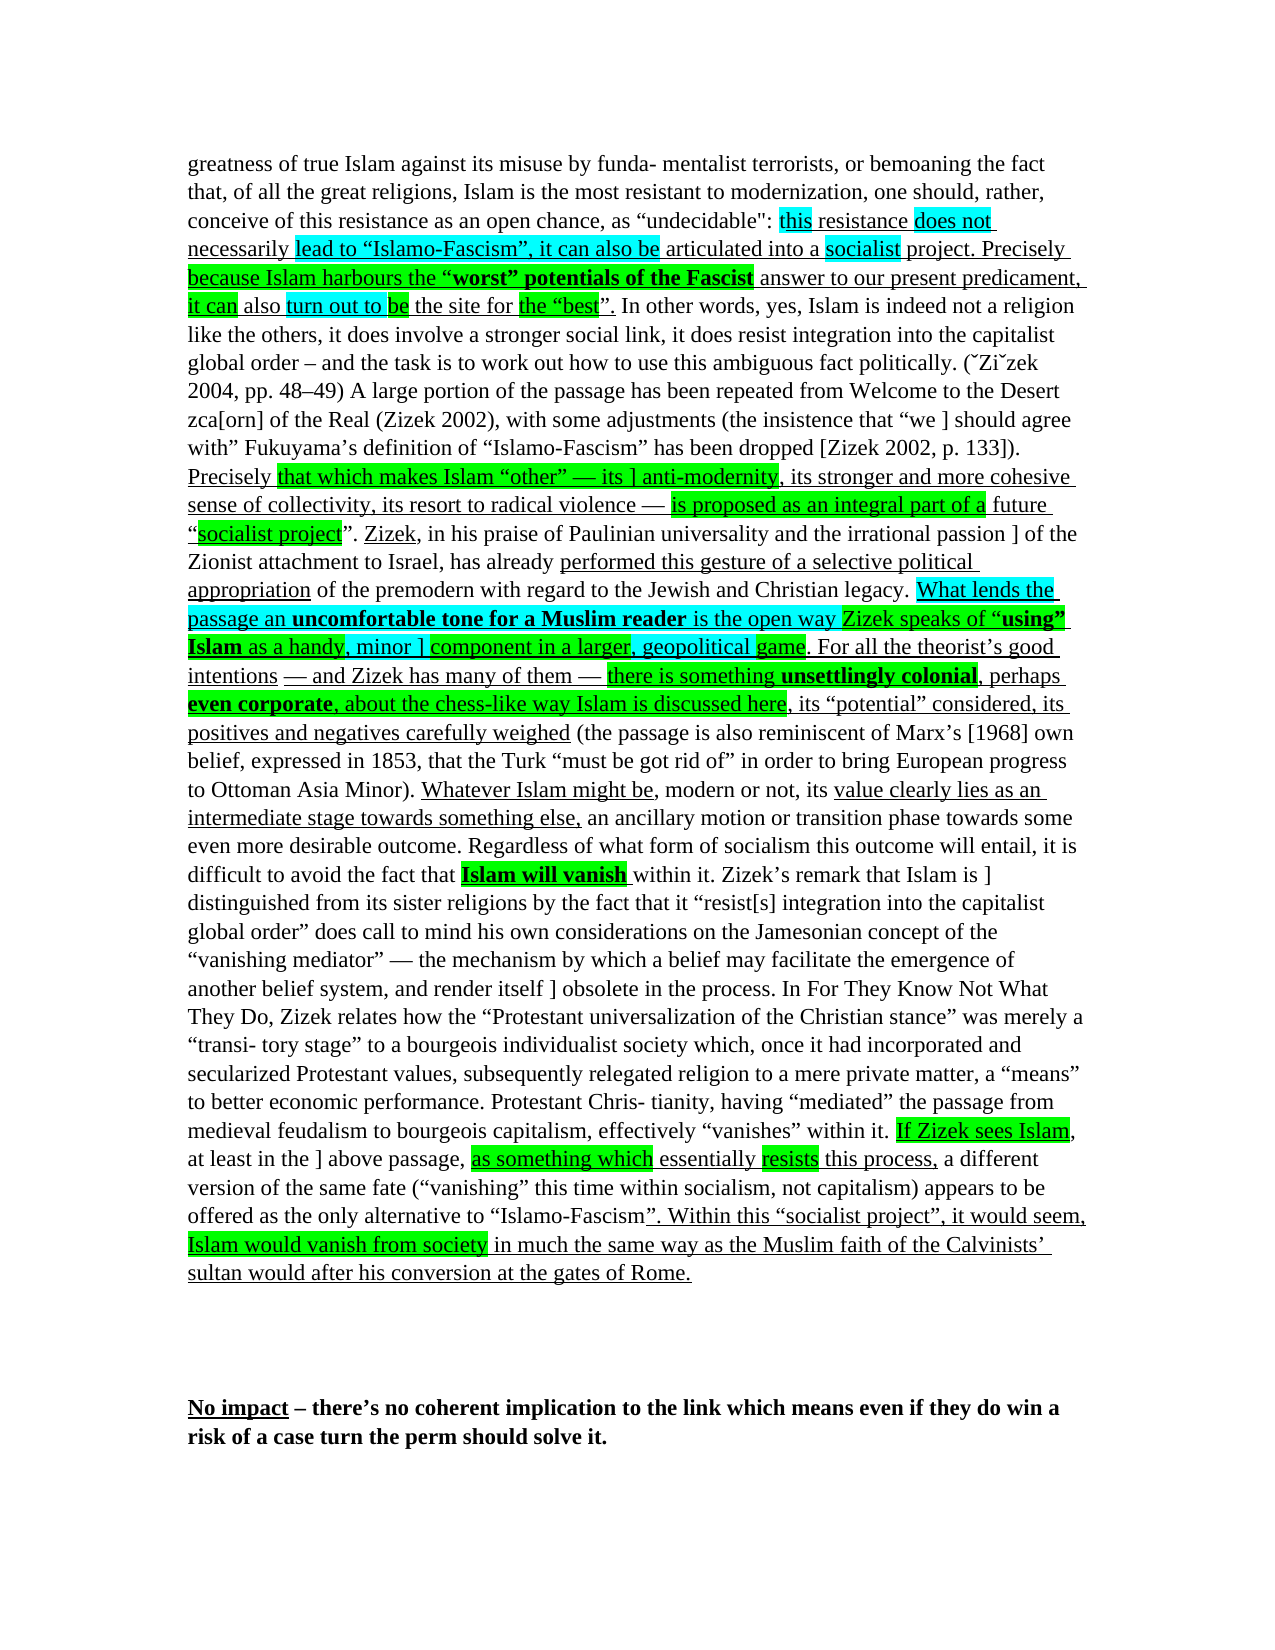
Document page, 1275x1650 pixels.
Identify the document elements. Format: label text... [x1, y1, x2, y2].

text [187, 150, 1087, 287]
text No impact – there’s no coherent implication to the link which means even if they do win a risk of a case turn the perm should solve it. [187, 1394, 1087, 1449]
